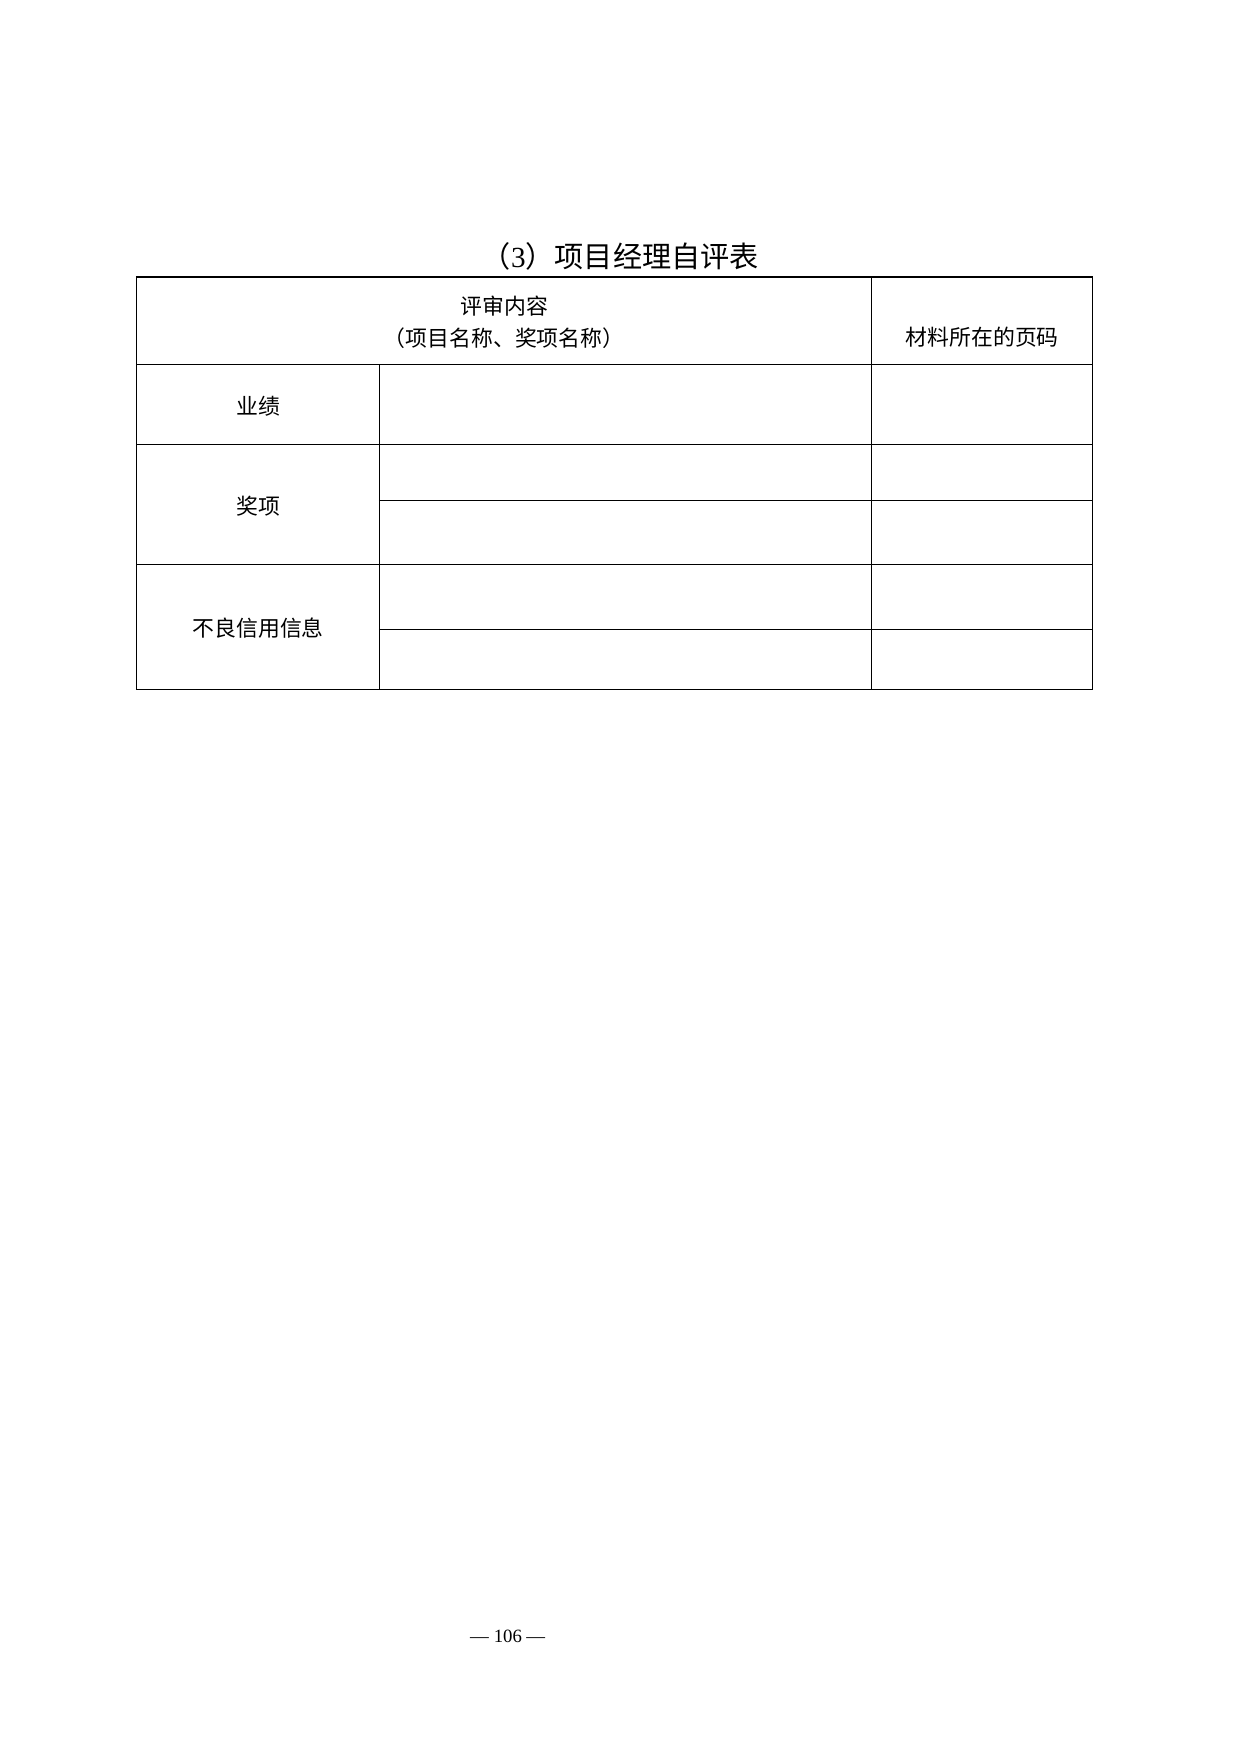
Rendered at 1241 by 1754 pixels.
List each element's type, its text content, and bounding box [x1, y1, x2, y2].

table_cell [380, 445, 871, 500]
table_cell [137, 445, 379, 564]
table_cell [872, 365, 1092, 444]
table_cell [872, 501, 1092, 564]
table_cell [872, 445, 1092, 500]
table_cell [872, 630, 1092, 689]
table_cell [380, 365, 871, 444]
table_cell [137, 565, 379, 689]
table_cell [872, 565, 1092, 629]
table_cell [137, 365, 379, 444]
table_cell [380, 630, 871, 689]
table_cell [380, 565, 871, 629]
text （3）项目经理自评表 [148, 234, 1092, 276]
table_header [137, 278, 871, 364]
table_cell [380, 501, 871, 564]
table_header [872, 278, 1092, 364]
